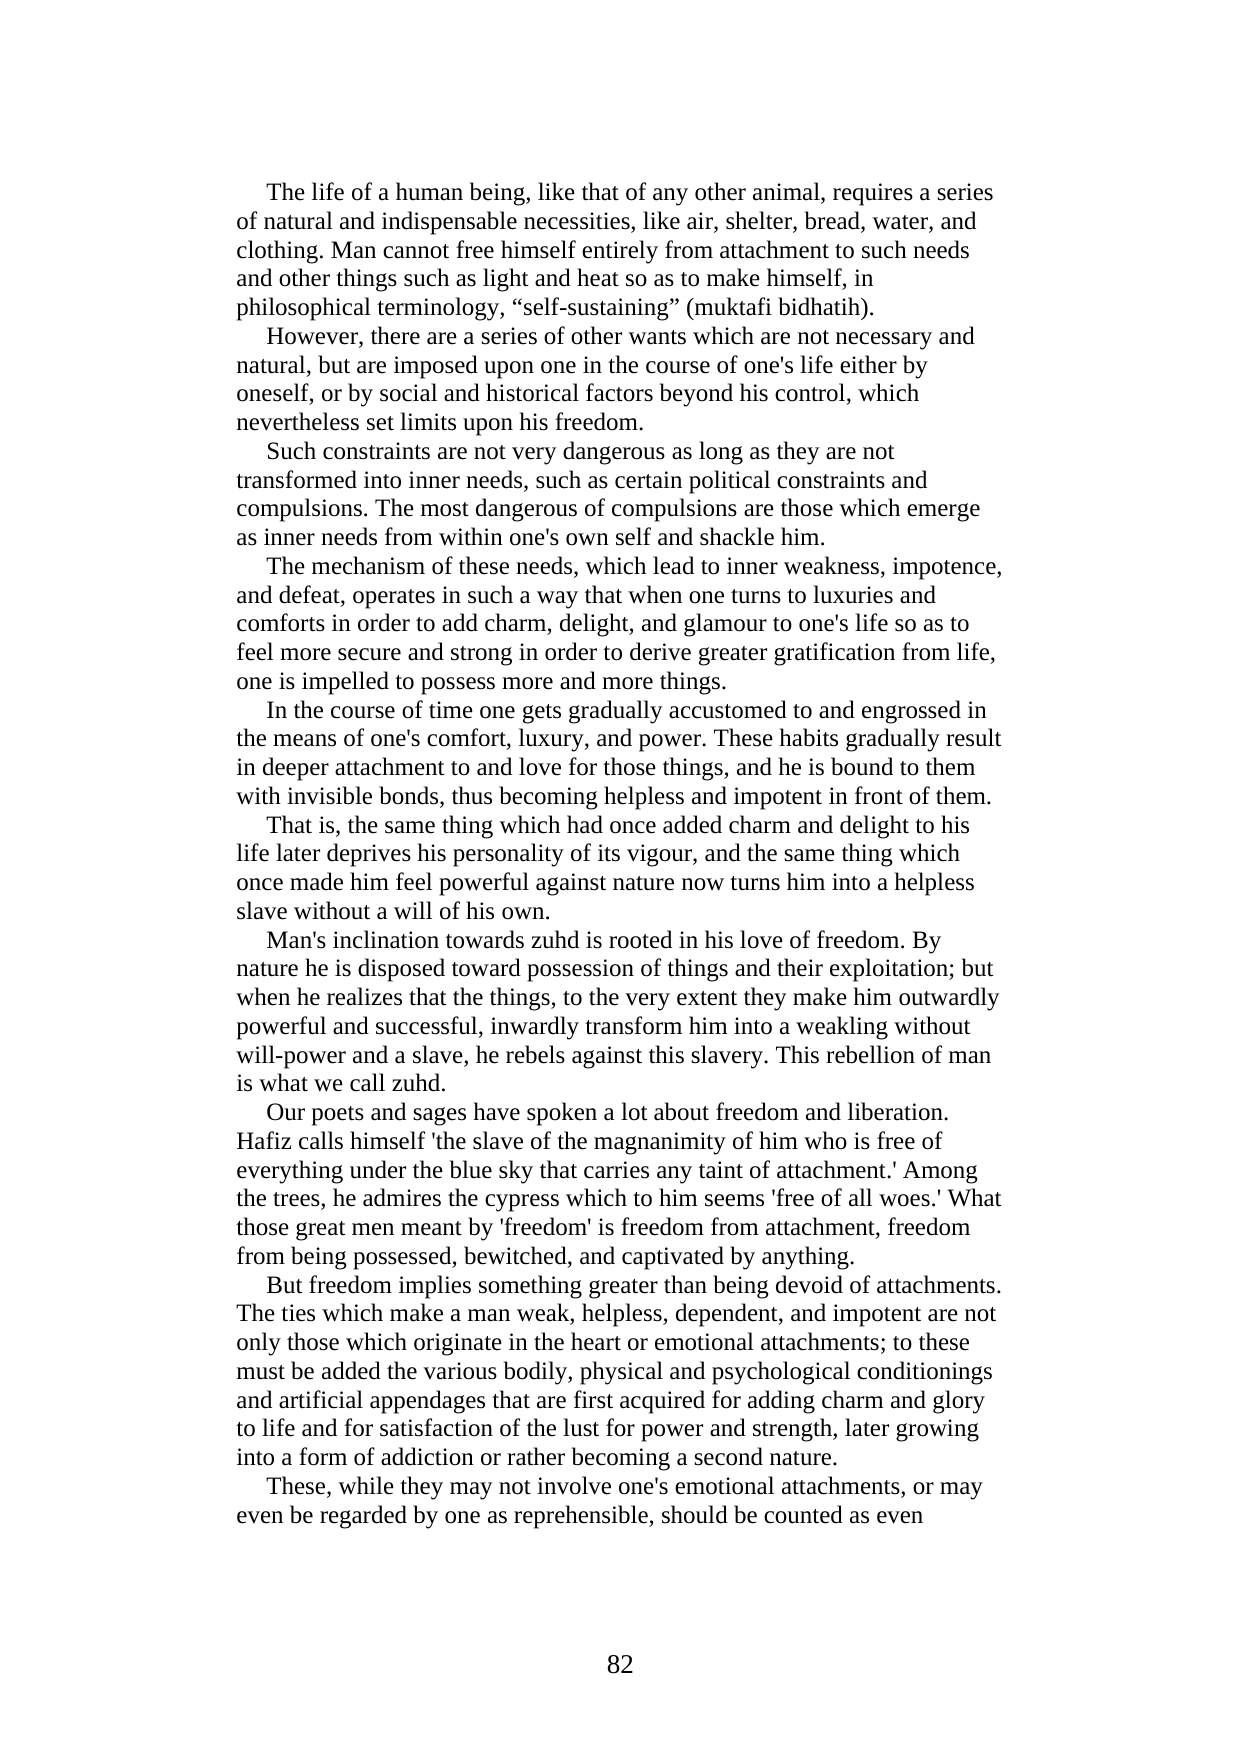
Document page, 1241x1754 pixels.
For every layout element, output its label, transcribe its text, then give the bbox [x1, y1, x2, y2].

text Man's inclination towards zuhd is rooted in his love of freedom. By nature he is disposed toward possession of things and their exploitation; but when he realizes that the things, to the very extent they make him outwardly powerful and successful, inwardly transform him into a weakling without will-power and a slave, he rebels against this slavery. This rebellion of man is what we call zuhd. [236, 925, 1004, 1097]
text Such constraints are not very dangerous as long as they are not transformed into inner needs, such as certain political constraints and compulsions. The most dangerous of compulsions are those which emerge as inner needs from within one's own self and shackle him. [236, 436, 1004, 551]
text In the course of time one gets gradually accustomed to and engrossed in the means of one's comfort, luxury, and power. These habits gradually result in deeper attachment to and love for those things, and he is bound to them with invisible bonds, thus becoming helpless and impotent in front of them. [236, 695, 1004, 810]
text The life of a human being, like that of any other animal, requires a series of natural and indispensable necessities, like air, shelter, bread, water, and clothing. Man cannot free himself entirely from attachment to such needs and other things such as light and heat so as to make himself, in philosophical terminology, “self-sustaining” (muktafi bidhatih). [236, 177, 1004, 321]
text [236, 1471, 1004, 1528]
text Our poets and sages have spoken a lot about freedom and liberation. Hafiz calls himself 'the slave of the magnanimity of him who is free of everything under the blue sky that carries any taint of attachment.' Among the trees, he admires the cypress which to him seems 'free of all woes.' What those great men meant by 'freedom' is freedom from attachment, freedom from being possessed, bewitched, and captivated by anything. [236, 1097, 1004, 1270]
text However, there are a series of other wants which are not necessary and natural, but are imposed upon one in the course of one's life either by oneself, or by social and historical factors beyond his control, which nevertheless set limits upon his freedom. [236, 321, 1004, 436]
text But freedom implies something greater than being devoid of attachments. The ties which make a man weak, helpless, dependent, and impotent are not only those which originate in the heart or emotional attachments; to these must be added the various bodily, physical and psychological conditionings and artificial appendages that are first acquired for adding charm and glory to life and for satisfaction of the lust for power and strength, later growing into a form of addiction or rather becoming a second nature. [236, 1270, 1004, 1471]
text The mechanism of these needs, which lead to inner weakness, impotence, and defeat, operates in such a way that when one turns to luxuries and comforts in order to add charm, delight, and glamour to one's life so as to feel more secure and strong in order to derive greater gratification from life, one is impelled to possess more and more things. [236, 551, 1004, 695]
text That is, the same thing which had once added charm and delight to his life later deprives his personality of its vigour, and the same thing which once made him feel powerful against nature now turns him into a helpless slave without a will of his own. [236, 810, 1004, 925]
